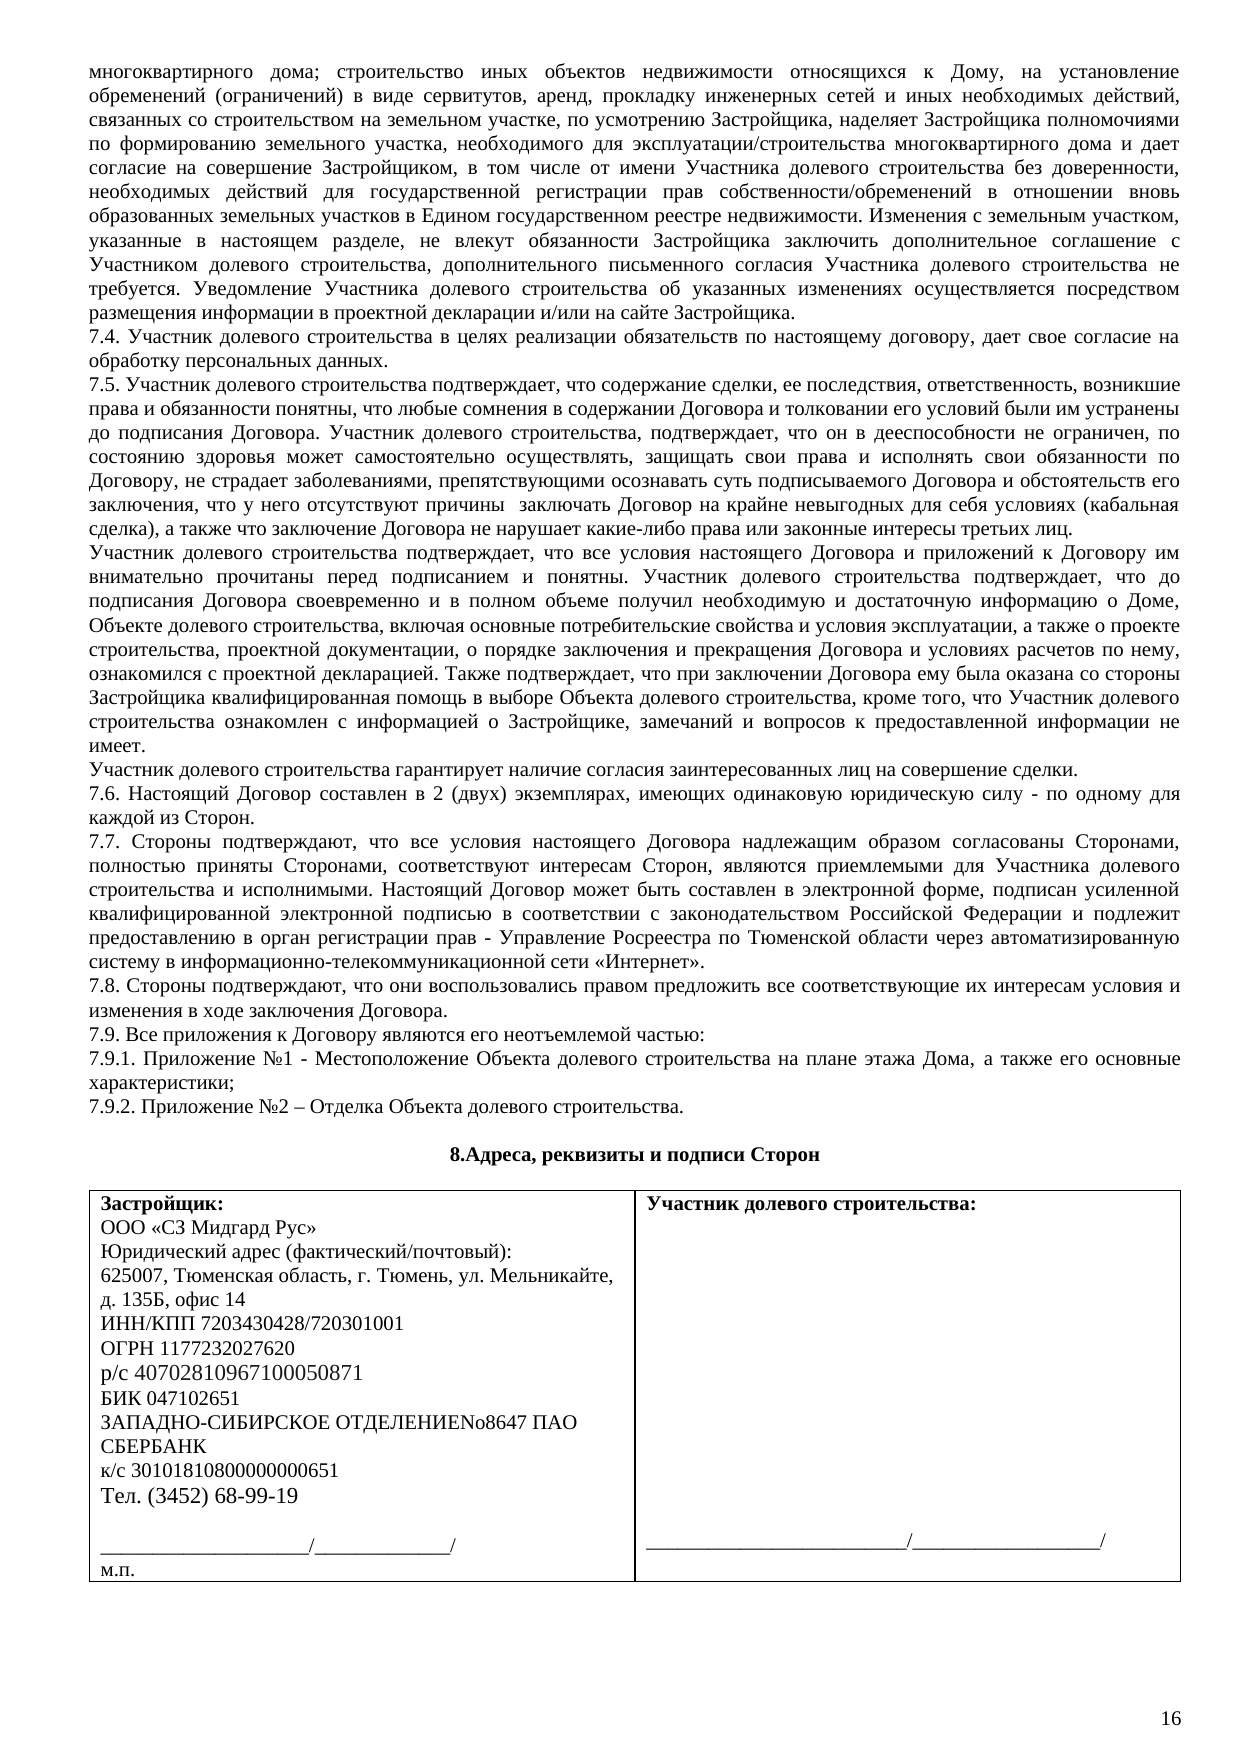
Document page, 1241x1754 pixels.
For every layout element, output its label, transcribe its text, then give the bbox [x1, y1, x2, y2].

table_header Участник долевого строительства: _________________________/__________________/ [636, 1191, 1180, 1581]
text 7.4. Участник долевого строительства в целях реализации обязательств по настоящему договору, дает свое согласие на обработку персональных данных. [89, 324, 1181, 372]
list 7.8. Стороны подтверждают, что они воспользовались правом предложить все соответствующие их интересам условия и изменения в ходе заключения Договора. [89, 973, 1181, 1022]
list Участник долевого строительства подтверждает, что все условия настоящего Договора и приложений к Договору им внимательно прочитаны перед подписанием и понятны. Участник долевого строительства подтверждает, что до подписания Договора своевременно и в полном объеме получил необходимую и достаточную информацию о Доме, Объекте долевого строительства, включая основные потребительские свойства и условия эксплуатации, а также о проекте строительства, проектной документации, о порядке заключения и прекращения Договора и условиях расчетов по нему, ознакомился с проектной декларацией. Также подтверждает, что при заключении Договора ему была оказана со стороны Застройщика квалифицированная помощь в выборе Объекта долевого строительства, кроме того, что Участник долевого строительства ознакомлен с информацией о Застройщике, замечаний и вопросов к предоставленной информации не имеет. [89, 540, 1181, 757]
text Участник долевого строительства гарантирует наличие согласия заинтересованных лиц на совершение сделки. [89, 757, 1181, 781]
table_header Застройщик: ООО «СЗ Мидгард Рус» Юридический адрес (фактический/почтовый): 625007, Тюменская область, г. Тюмень, ул. Мельникайте, д. 135Б, офис 14 ИНН/КПП 7203430428/720301001 ОГРН 1177232027620 р/с 40702810967100050871 БИК 047102651 ЗАПАДНО-СИБИРСКОЕ ОТДЕЛЕНИЕNo8647 ПАО СБЕРБАНК к/с 30101810800000000651 Тел. (3452) 68-99-19 ____________________/_____________/ м.п. [90, 1191, 634, 1581]
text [89, 59, 1181, 324]
text 7.7. Стороны подтверждают, что все условия настоящего Договора надлежащим образом согласованы Сторонами, полностью приняты Сторонами, соответствуют интересам Сторон, являются приемлемыми для Участника долевого строительства и исполнимыми. Настоящий Договор может быть составлен в электронной форме, подписан усиленной квалифицированной электронной подписью в соответствии с законодательством Российской Федерации и подлежит предоставлению в орган регистрации прав - Управление Росреестра по Тюменской области через автоматизированную систему в информационно-телекоммуникационной сети «Интернет». [89, 829, 1181, 973]
list 7.6. Настоящий Договор составлен в 2 (двух) экземплярах, имеющих одинаковую юридическую силу - по одному для каждой из Сторон. [89, 781, 1181, 829]
list 7.5. Участник долевого строительства подтверждает, что содержание сделки, ее последствия, ответственность, возникшие права и обязанности понятны, что любые сомнения в содержании Договора и толковании его условий были им устранены до подписания Договора. Участник долевого строительства, подтверждает, что он в дееспособности не ограничен, по состоянию здоровья мо самостоятельно осуществлять, защищать свои права и исполнять свои обязанности по Договору, не страда заболеваниями, препятствующими осознавать суть подписываемого Договора и обстоятельств его заключения, что у него отсутствуют причины заключать Договор на крайне невыгодных для себя условиях (кабальная сделка), а также что заключение Договора не нарушает какие-либо права или законные интересы третьих лиц. [89, 372, 1181, 540]
text 7.9.2. Приложение №2 – Отделка Объекта долевого строительства. [89, 1094, 1181, 1118]
list 7.9. Все приложения к Договору являются его неотъемлемой частью: [89, 1022, 1181, 1046]
list 8.Адреса, реквизиты и подписи Сторон [89, 1142, 1181, 1166]
list 7.9.1. Приложение №1 - Местоположение Объекта долевого строительства на плане этажа Дома, а также его основные характеристики; [89, 1046, 1181, 1094]
